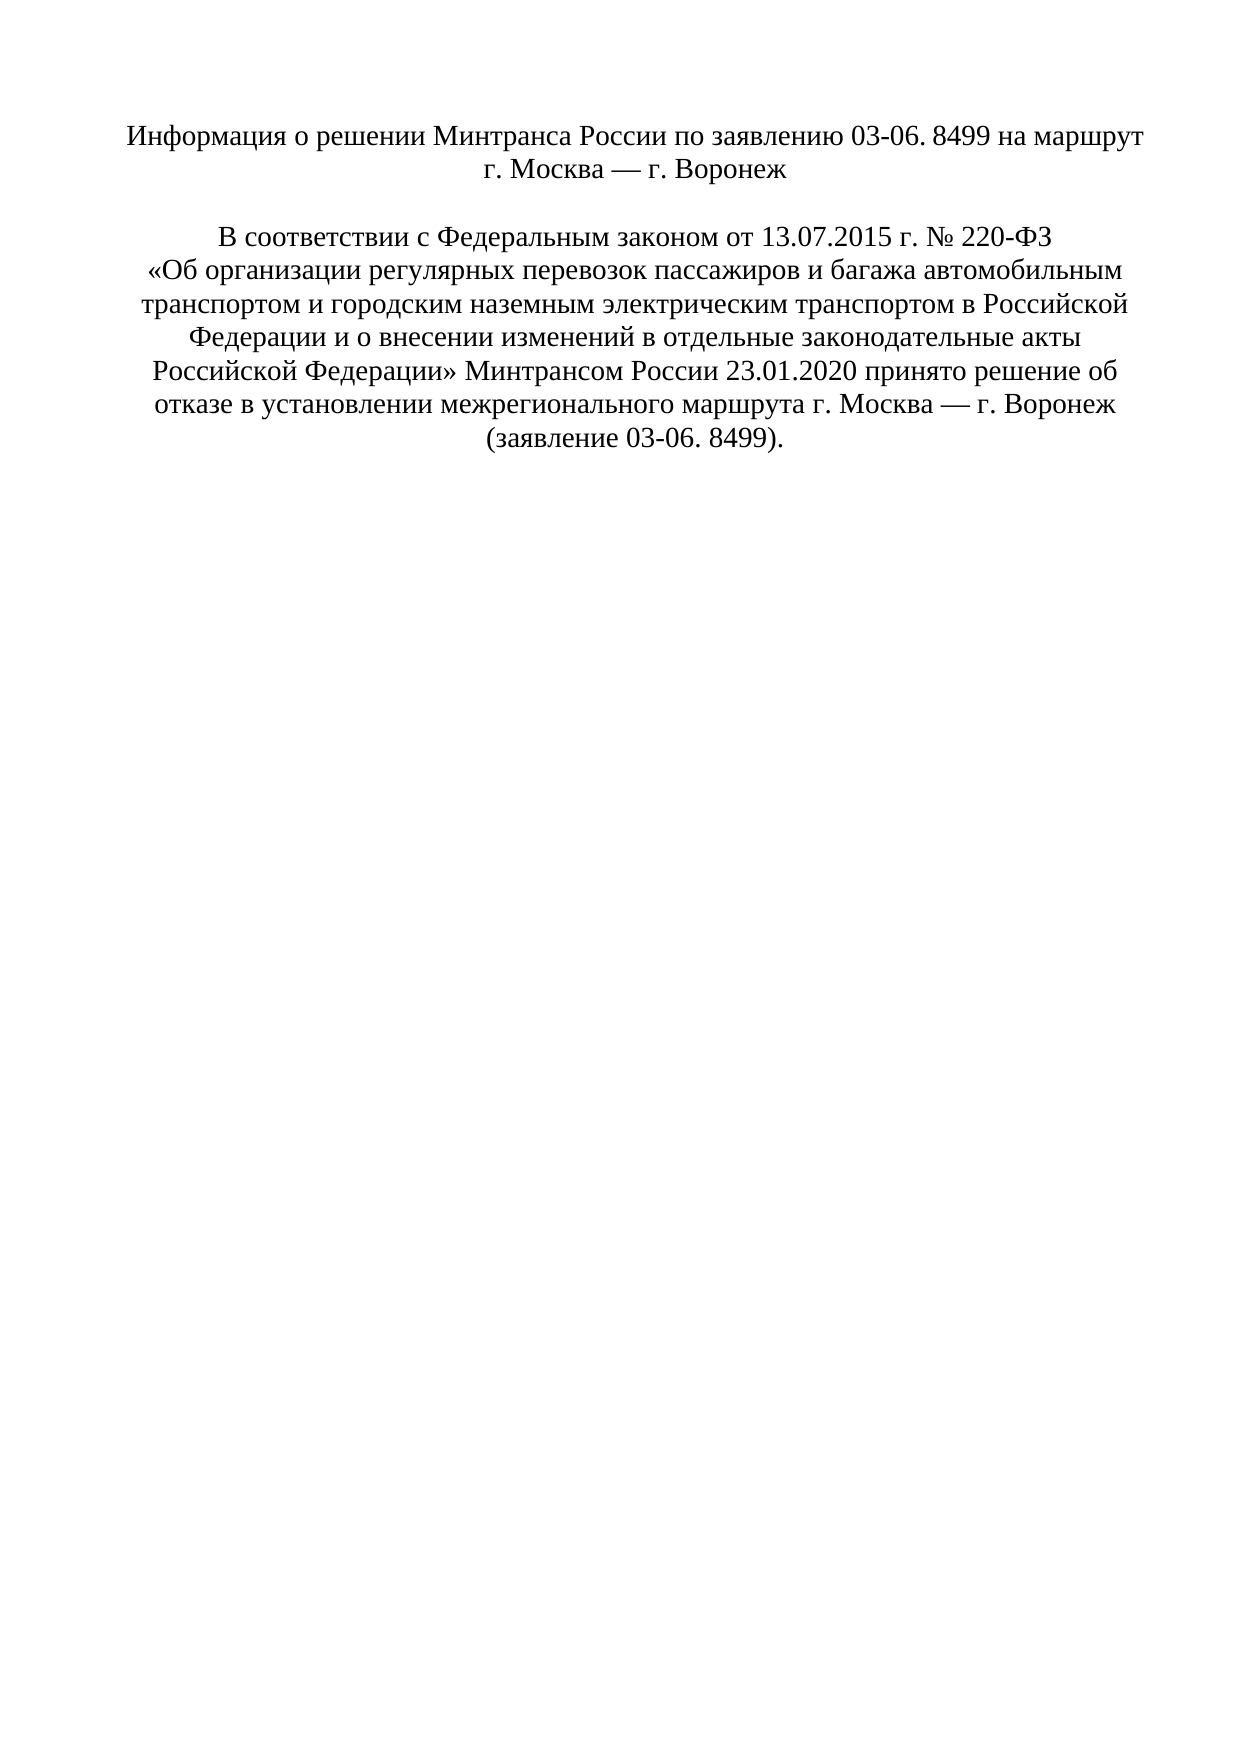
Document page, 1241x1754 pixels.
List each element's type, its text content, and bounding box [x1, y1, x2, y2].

text В соответствии с Федеральным законом от 13.07.2015 г. № 220-ФЗ «Об организации регулярных перевозок пассажиров и багажа автомобильным транспортом и городским наземным электрическим транспортом в Российской Федерации и о внесении изменений в отдельные законодательные акты Российской Федерации» Минтрансом России 23.01.2020 принято решение об отказе в установлении межрегионального маршрута г. Москва — г. Воронеж (заявление 03-06. 8499). [118, 219, 1152, 453]
text Информация о решении Минтранса России по заявлению 03-06. 8499 на маршрут г. Москва — г. Воронеж [118, 118, 1152, 185]
